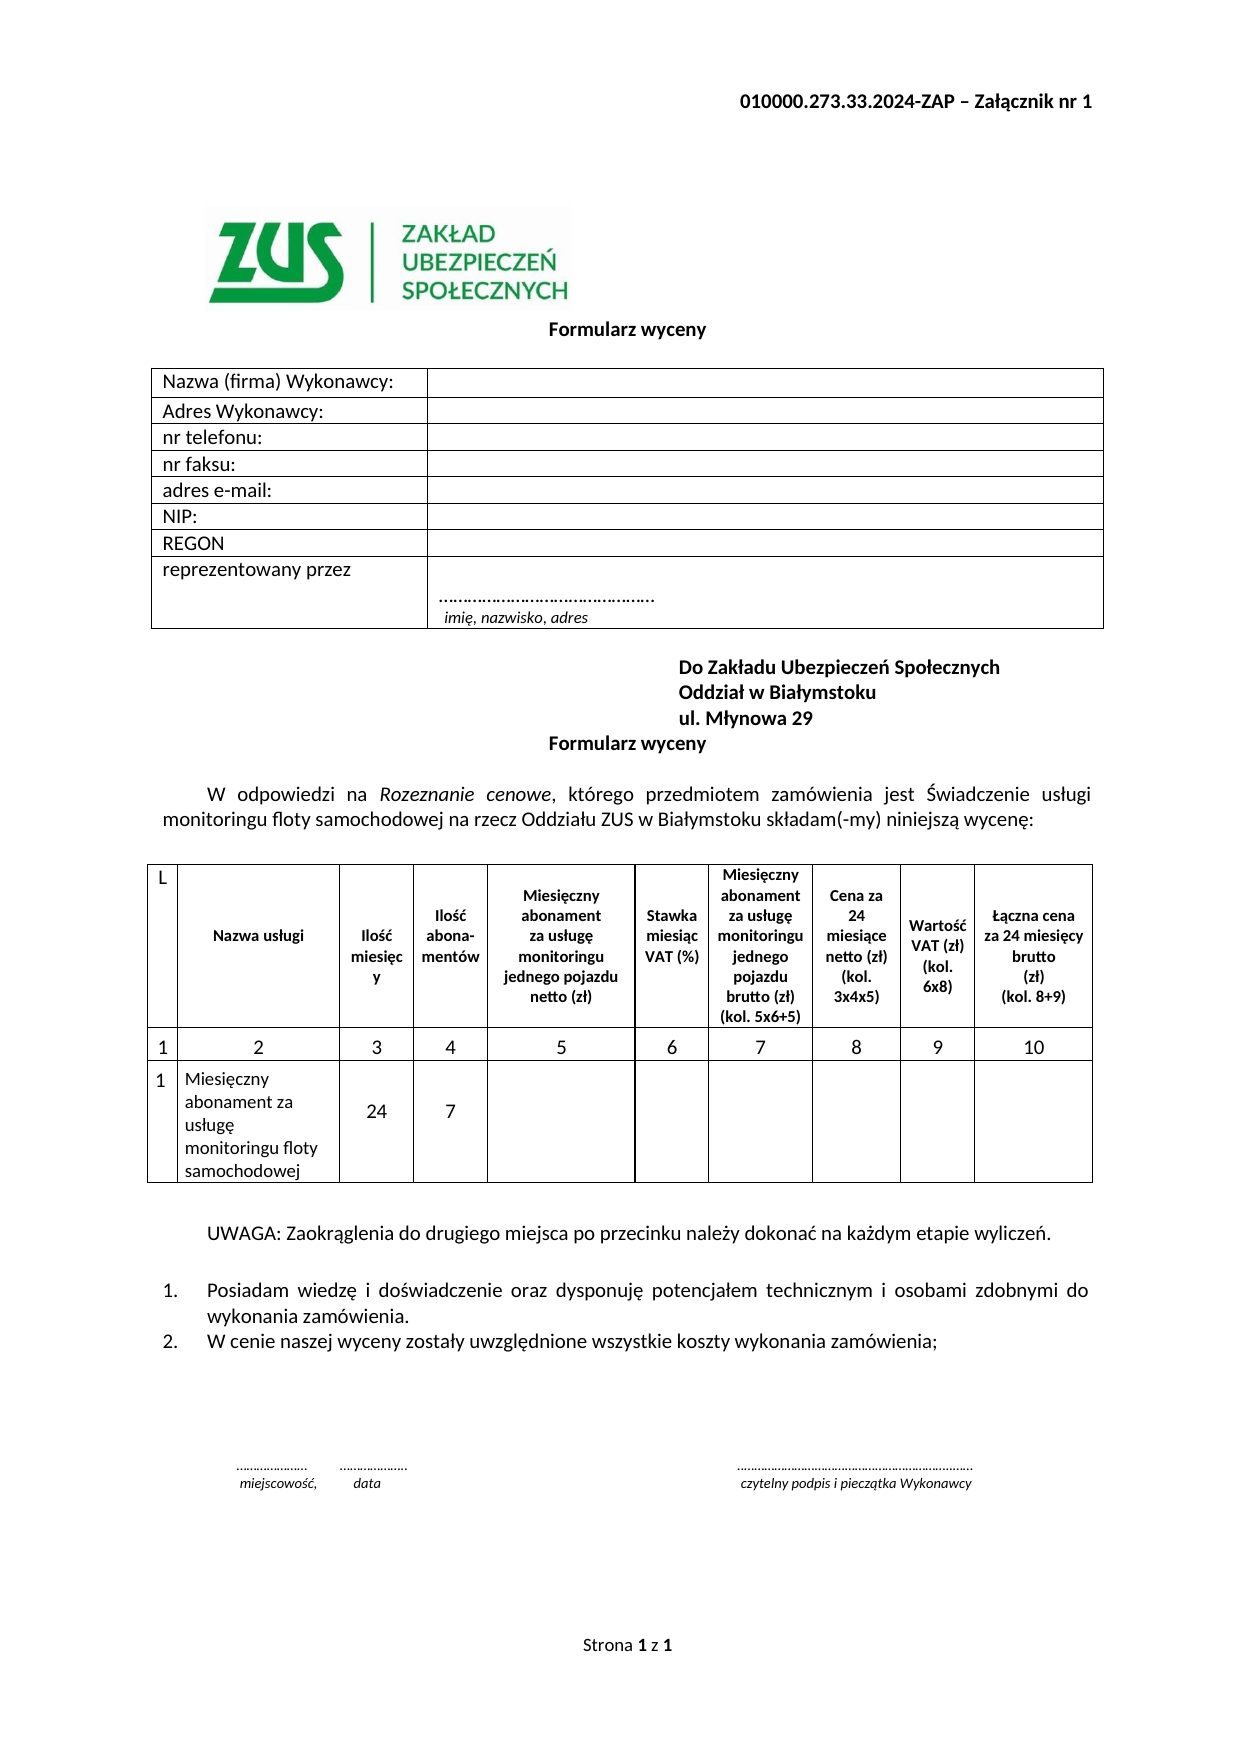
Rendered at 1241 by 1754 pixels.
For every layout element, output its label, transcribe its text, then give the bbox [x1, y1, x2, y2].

table_cell nr faksu: [152, 451, 427, 476]
table_cell 4 [414, 1028, 487, 1060]
table_cell [709, 1061, 812, 1182]
table_cell 24 [340, 1061, 413, 1182]
table_cell 8 [813, 1028, 900, 1060]
text Formularz wyceny [162, 317, 1093, 342]
table_cell 1 [148, 1028, 177, 1060]
table_cell ……………………………………… imię, nazwisko, adres [428, 557, 1103, 628]
table_cell [428, 424, 1103, 450]
table_header Ilość miesięcy [340, 865, 413, 1027]
table_cell [813, 1061, 900, 1182]
table_header Ilość abona- mentów [414, 865, 487, 1027]
text UWAGA: Zaokrąglenia do drugiego miejsca po przecinku należy dokonać na każdym etapie wyliczeń. [207, 1221, 1093, 1246]
table_cell [901, 1061, 974, 1182]
table_cell NIP: [152, 504, 427, 529]
table_cell [636, 1061, 708, 1182]
table_cell 7 [414, 1061, 487, 1182]
table_cell [975, 1061, 1092, 1182]
table_cell 10 [975, 1028, 1092, 1060]
text Oddział w Białymstoku [606, 679, 1093, 705]
table_header LP. [148, 865, 177, 1027]
text ………………… ……………….. ..……………………………………………………..…… [162, 1456, 1093, 1474]
table_header Miesięczny abonament za usługę monitoringu jednego pojazdu netto (zł) [488, 865, 634, 1027]
table_cell 2 [178, 1028, 339, 1060]
text Formularz wyceny [162, 730, 1093, 756]
list W cenie naszej wyceny zostały uwzględnione wszystkie koszty wykonania zamówienia; [162, 1328, 1093, 1354]
table_header Stawka miesiąc VAT (%) [636, 865, 708, 1027]
table_cell reprezentowany przez [152, 557, 427, 628]
table_cell [428, 398, 1103, 423]
table_cell nr telefonu: [152, 424, 427, 450]
table_header Miesięczny abonament za usługę monitoringu jednego pojazdu brutto (zł) (kol. 5x6+5) [709, 865, 812, 1027]
table_header [428, 369, 1103, 397]
table_cell REGON [152, 530, 427, 556]
table_cell Miesięczny abonament za usługę monitoringu floty samochodowej [178, 1061, 339, 1182]
table_cell [428, 477, 1103, 503]
table_header Nazwa (firma) Wykonawcy: [152, 369, 427, 397]
table_header Nazwa usługi [178, 865, 339, 1027]
text 010000.273.33.2024-ZAP – Załącznik nr 1 [162, 89, 1093, 114]
table_cell 1 [148, 1061, 177, 1182]
table_cell [428, 530, 1103, 556]
table_cell [428, 451, 1103, 476]
table_cell [488, 1061, 634, 1182]
table_cell Adres Wykonawcy: [152, 398, 427, 423]
table_cell 7 [709, 1028, 812, 1060]
text ul. Młynowa 29 [606, 705, 1093, 730]
table_cell 6 [636, 1028, 708, 1060]
text miejscowość, data czytelny podpis i pieczątka Wykonawcy [162, 1474, 1093, 1492]
table_cell 3 [340, 1028, 413, 1060]
table_cell adres e-mail: [152, 477, 427, 503]
table_cell [428, 504, 1103, 529]
table_cell 9 [901, 1028, 974, 1060]
table_cell 5 [488, 1028, 634, 1060]
table_header Cena za 24 miesiące netto (zł) (kol. 3x4x5) [813, 865, 900, 1027]
list Posiadam wiedzę i doświadczenie oraz dysponuję potencjałem technicznym i osobami zdobnymi do wykonania zamówienia. [162, 1278, 1090, 1328]
picture [203, 206, 573, 311]
table_header Wartość VAT (zł) (kol. 6x8) [901, 865, 974, 1027]
text W odpowiedzi na Rozeznanie cenowe, którego przedmiotem zamówienia jest Świadczenie usługi monitoringu floty samochodowej na rzecz Oddziału ZUS w Białymstoku składam(-my) niniejszą wycenę: [162, 781, 1093, 832]
table_header Łączna cena za 24 miesięcy brutto (zł) (kol. 8+9) [975, 865, 1092, 1027]
text Do Zakładu Ubezpieczeń Społecznych [606, 654, 1093, 679]
